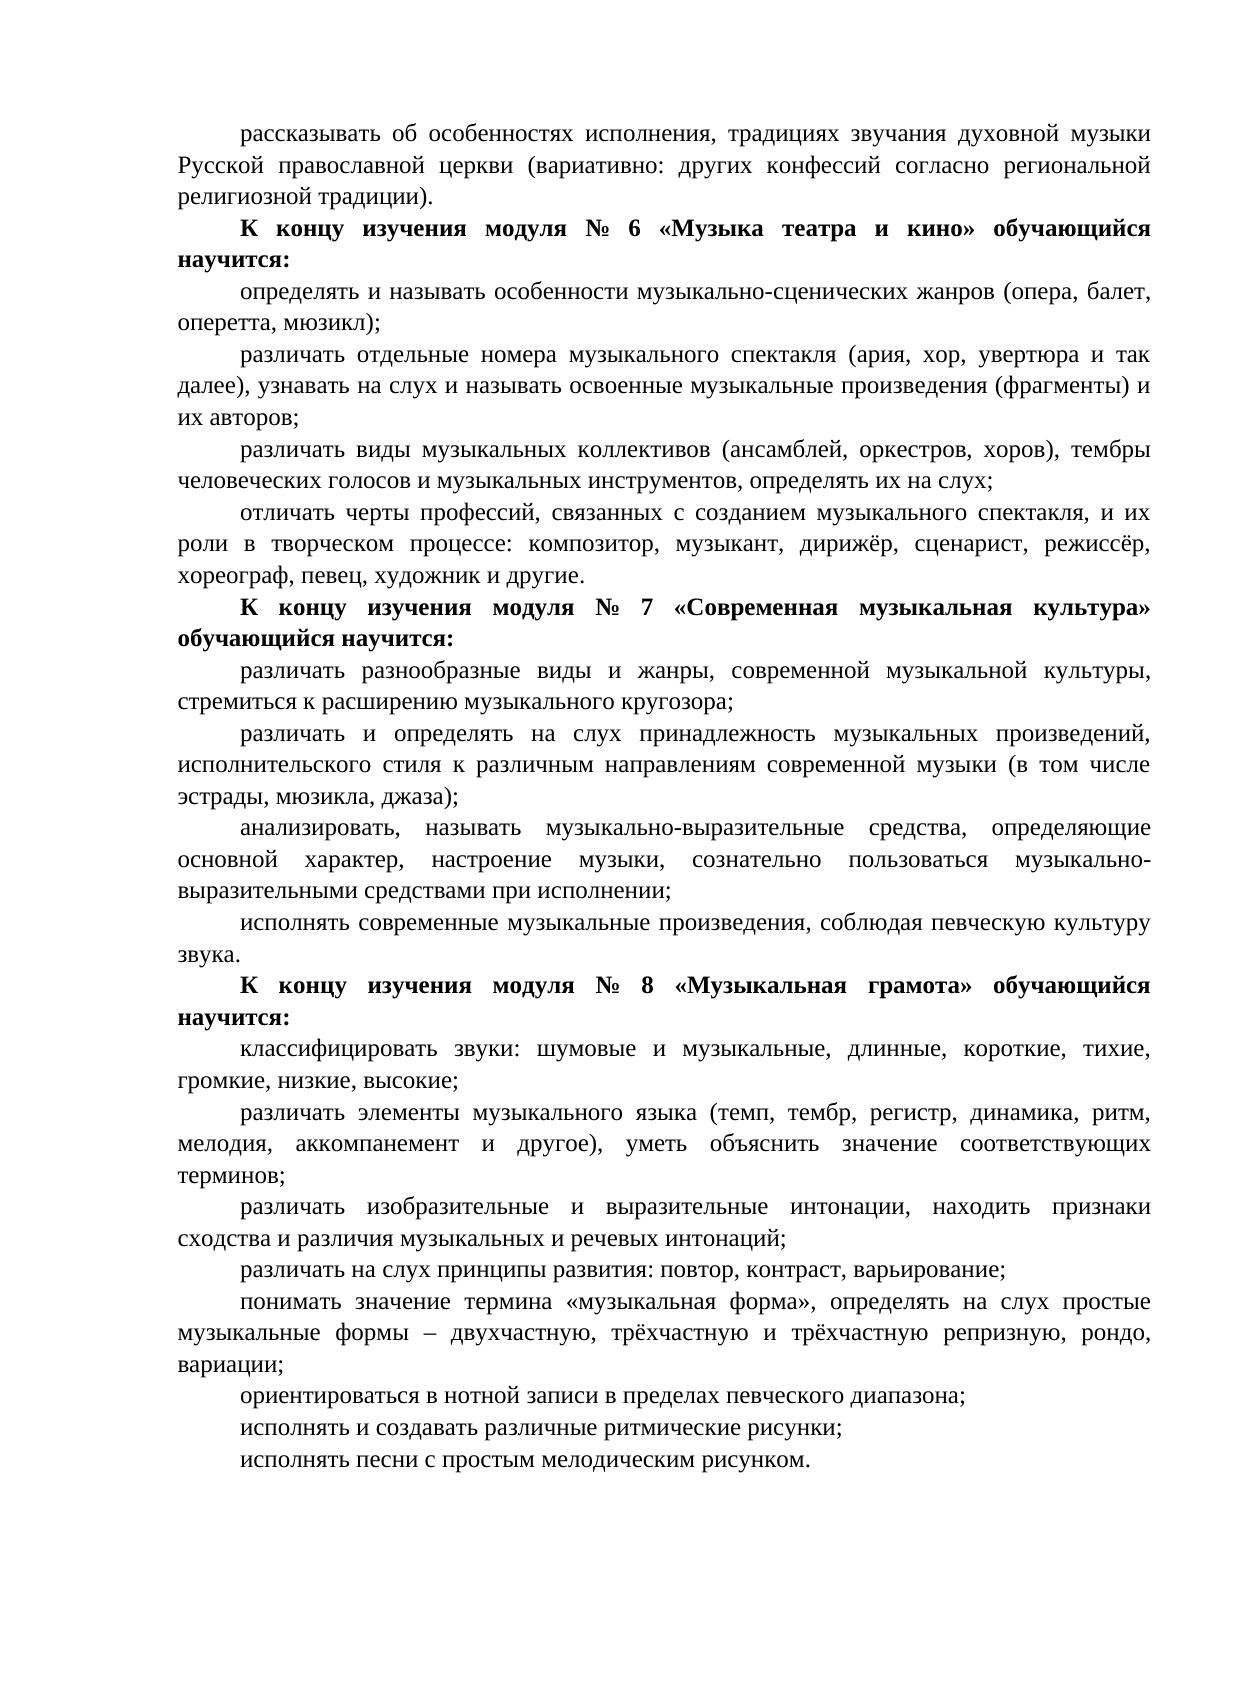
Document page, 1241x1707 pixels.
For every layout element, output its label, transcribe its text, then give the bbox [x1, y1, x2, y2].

text анализировать, называть музыкально-выразительные средства, определяющие основной характер, настроение музыки, сознательно пользоваться музыкально-выразительными средствами при исполнении; [177, 812, 1152, 904]
text различать элементы музыкального языка (темп, тембр, регистр, динамика, ритм, мелодия, аккомпанемент и другое), уметь объяснить значение соответствующих терминов; [177, 1097, 1152, 1188]
text К концу изучения модуля № 8 «Музыкальная грамота» обучающийся научится: [177, 970, 1152, 1031]
text различать на слух принципы развития: повтор, контраст, варьирование; [177, 1254, 1152, 1283]
text ориентироваться в нотной записи в пределах певческого диапазона; [177, 1381, 1152, 1409]
text определять и называть особенности музыкально-сценических жанров (опера, балет, оперетта, мюзикл); [177, 276, 1152, 336]
text отличать черты профессий, связанных с созданием музыкального спектакля, и их роли в творческом процессе: композитор, музыкант, дирижёр, сценарист, режиссёр, хореограф, певец, художник и другие. [177, 497, 1152, 589]
text различать и определять на слух принадлежность музыкальных произведений, исполнительского стиля к различным направлениям современной музыки (в том числе эстрады, мюзикла, джаза); [177, 718, 1152, 810]
text различать виды музыкальных коллективов (ансамблей, оркестров, хоров), тембры человеческих голосов и музыкальных инструментов, определять их на слух; [177, 434, 1152, 494]
text рассказывать об особенностях исполнения, традициях звучания духовной музыки Русской православной церкви (вариативно: других конфессий согласно региональной религиозной традиции). [177, 118, 1152, 210]
text различать разнообразные виды и жанры, современной музыкальной культуры, стремиться к расширению музыкального кругозора; [177, 655, 1152, 715]
text К концу изучения модуля № 7 «Современная музыкальная культура» обучающийся научится: [177, 592, 1152, 652]
text исполнять песни с простым мелодическим рисунком. [177, 1444, 1152, 1472]
text исполнять и создавать различные ритмические рисунки; [177, 1412, 1152, 1441]
text различать отдельные номера музыкального спектакля (ария, хор, увертюра и так далее), узнавать на слух и называть освоенные музыкальные произведения (фрагменты) и их авторов; [177, 339, 1152, 431]
text исполнять современные музыкальные произведения, соблюдая певческую культуру звука. [177, 907, 1152, 967]
text К концу изучения модуля № 6 «Музыка театра и кино» обучающийся научится: [177, 213, 1152, 273]
text различать изобразительные и выразительные интонации, находить признаки сходства и различия музыкальных и речевых интонаций; [177, 1191, 1152, 1252]
text классифицировать звуки: шумовые и музыкальные, длинные, короткие, тихие, громкие, низкие, высокие; [177, 1033, 1152, 1094]
text понимать значение термина «музыкальная форма», определять на слух простые музыкальные формы – двухчастную, трёхчастную и трёхчастную репризную, рондо, вариации; [177, 1286, 1152, 1378]
